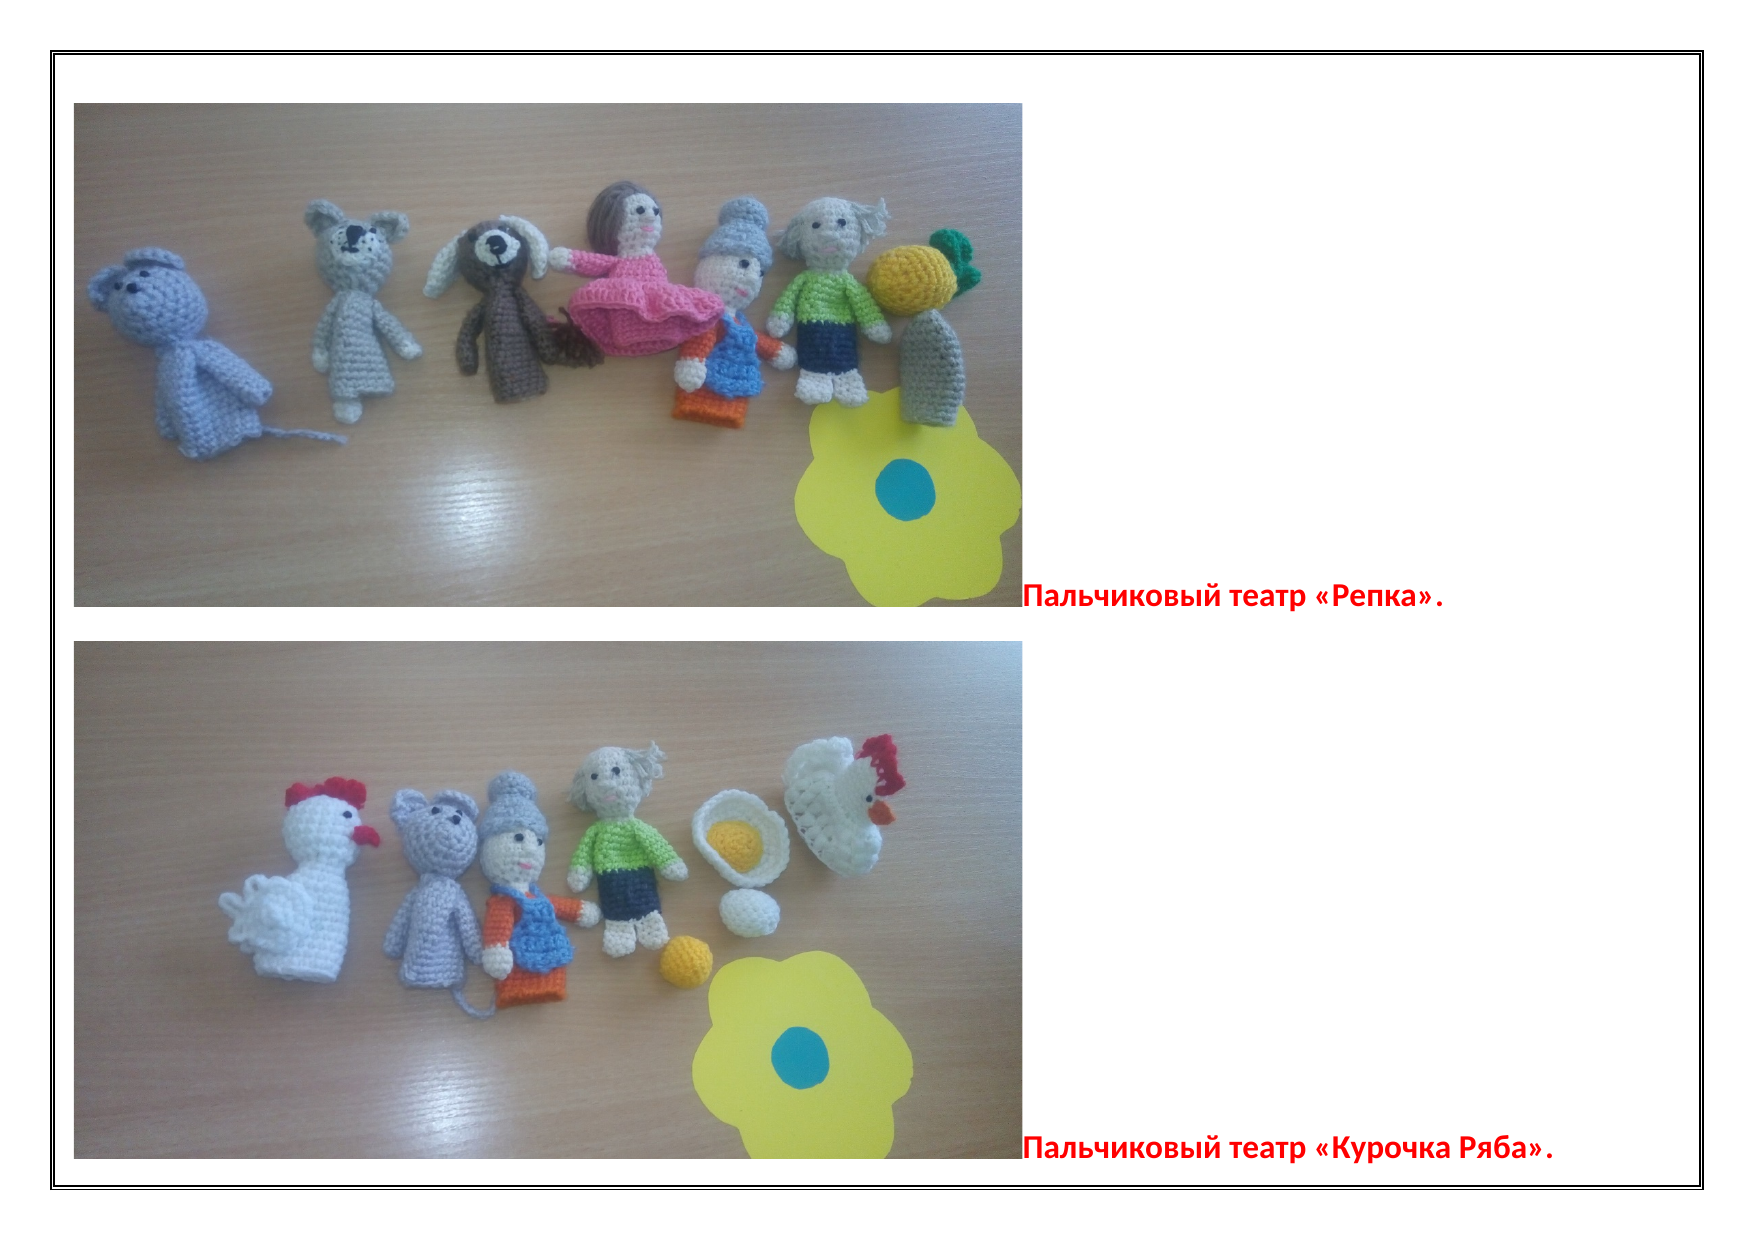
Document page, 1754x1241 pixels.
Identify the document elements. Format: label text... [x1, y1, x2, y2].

picture [73, 103, 1023, 607]
picture [73, 641, 1023, 1159]
